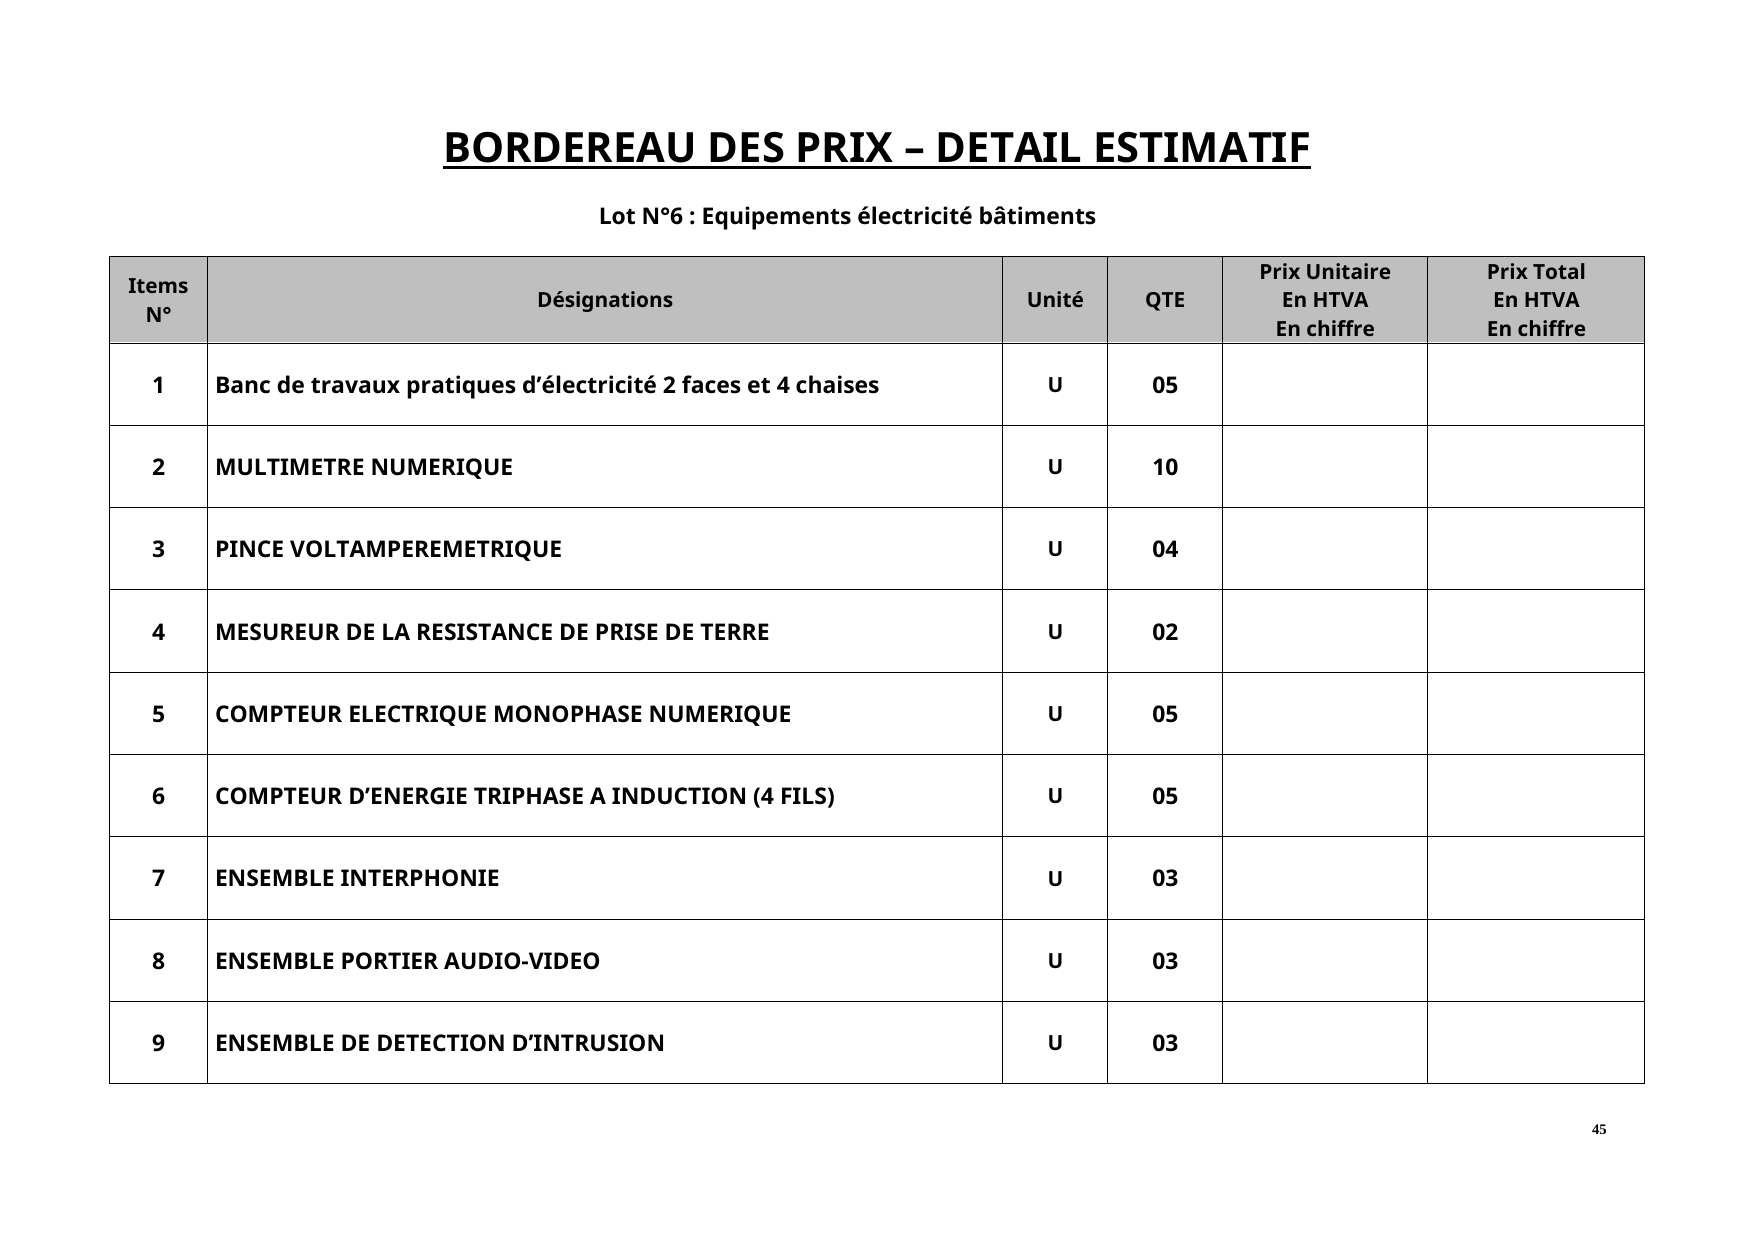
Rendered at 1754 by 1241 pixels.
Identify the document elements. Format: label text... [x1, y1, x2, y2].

table_cell U [1003, 508, 1107, 589]
table_cell 6 [110, 755, 207, 836]
table_cell U [1003, 426, 1107, 507]
table_cell 4 [110, 590, 207, 672]
table_header Unité [1003, 257, 1107, 342]
table_cell [1428, 755, 1644, 836]
table_cell U [1003, 344, 1107, 425]
table_cell [1223, 673, 1427, 754]
table_cell 8 [110, 920, 207, 1001]
table_cell [1428, 1002, 1644, 1083]
table_cell COMPTEUR ELECTRIQUE MONOPHASE NUMERIQUE [208, 673, 1002, 754]
table_cell 03 [1108, 920, 1222, 1001]
table_cell [1223, 426, 1427, 507]
table_cell 10 [1108, 426, 1222, 507]
table_cell 05 [1108, 344, 1222, 425]
table_header QTE [1108, 257, 1222, 342]
table_cell [1428, 920, 1644, 1001]
table_cell U [1003, 837, 1107, 918]
table_cell MESUREUR DE LA RESISTANCE DE PRISE DE TERRE [208, 590, 1002, 672]
table_cell 9 [110, 1002, 207, 1083]
table_cell ENSEMBLE INTERPHONIE [208, 837, 1002, 918]
table_cell 7 [110, 837, 207, 918]
table_cell 1 [110, 344, 207, 425]
table_cell [1223, 508, 1427, 589]
table_cell [1428, 673, 1644, 754]
table_cell [1428, 426, 1644, 507]
table_cell U [1003, 755, 1107, 836]
text Lot N°6 : Equipements électricité bâtiments [89, 200, 1606, 231]
table_header Désignations [208, 257, 1002, 342]
table_cell Banc de travaux pratiques d’électricité 2 faces et 4 chaises [208, 344, 1002, 425]
table_cell [1223, 837, 1427, 918]
table_cell MULTIMETRE NUMERIQUE [208, 426, 1002, 507]
table_cell [1223, 920, 1427, 1001]
table_cell U [1003, 920, 1107, 1001]
table_cell PINCE VOLTAMPEREMETRIQUE [208, 508, 1002, 589]
table_cell 03 [1108, 1002, 1222, 1083]
table_cell 02 [1108, 590, 1222, 672]
table_cell 2 [110, 426, 207, 507]
table_cell U [1003, 673, 1107, 754]
table_cell ENSEMBLE DE DETECTION D’INTRUSION [208, 1002, 1002, 1083]
table_cell 3 [110, 508, 207, 589]
table_cell U [1003, 1002, 1107, 1083]
table_cell 5 [110, 673, 207, 754]
table_cell [1223, 755, 1427, 836]
table_cell [1223, 590, 1427, 672]
table_cell [1428, 508, 1644, 589]
table_cell [1428, 837, 1644, 918]
table_cell 05 [1108, 673, 1222, 754]
table_cell [1223, 344, 1427, 425]
table_cell COMPTEUR D’ENERGIE TRIPHASE A INDUCTION (4 FILS) [208, 755, 1002, 836]
table_cell [1428, 590, 1644, 672]
text BORDEREAU DES PRIX – DETAIL ESTIMATIF [148, 118, 1606, 175]
table_header Items N° [110, 257, 207, 342]
table_cell U [1003, 590, 1107, 672]
table_header Prix Total En HTVA En chiffre [1428, 257, 1644, 342]
table_cell 04 [1108, 508, 1222, 589]
table_cell 05 [1108, 755, 1222, 836]
table_header Prix Unitaire En HTVA En chiffre [1223, 257, 1427, 342]
table_cell [1223, 1002, 1427, 1083]
table_cell 03 [1108, 837, 1222, 918]
table_cell ENSEMBLE PORTIER AUDIO-VIDEO [208, 920, 1002, 1001]
table_cell [1428, 344, 1644, 425]
